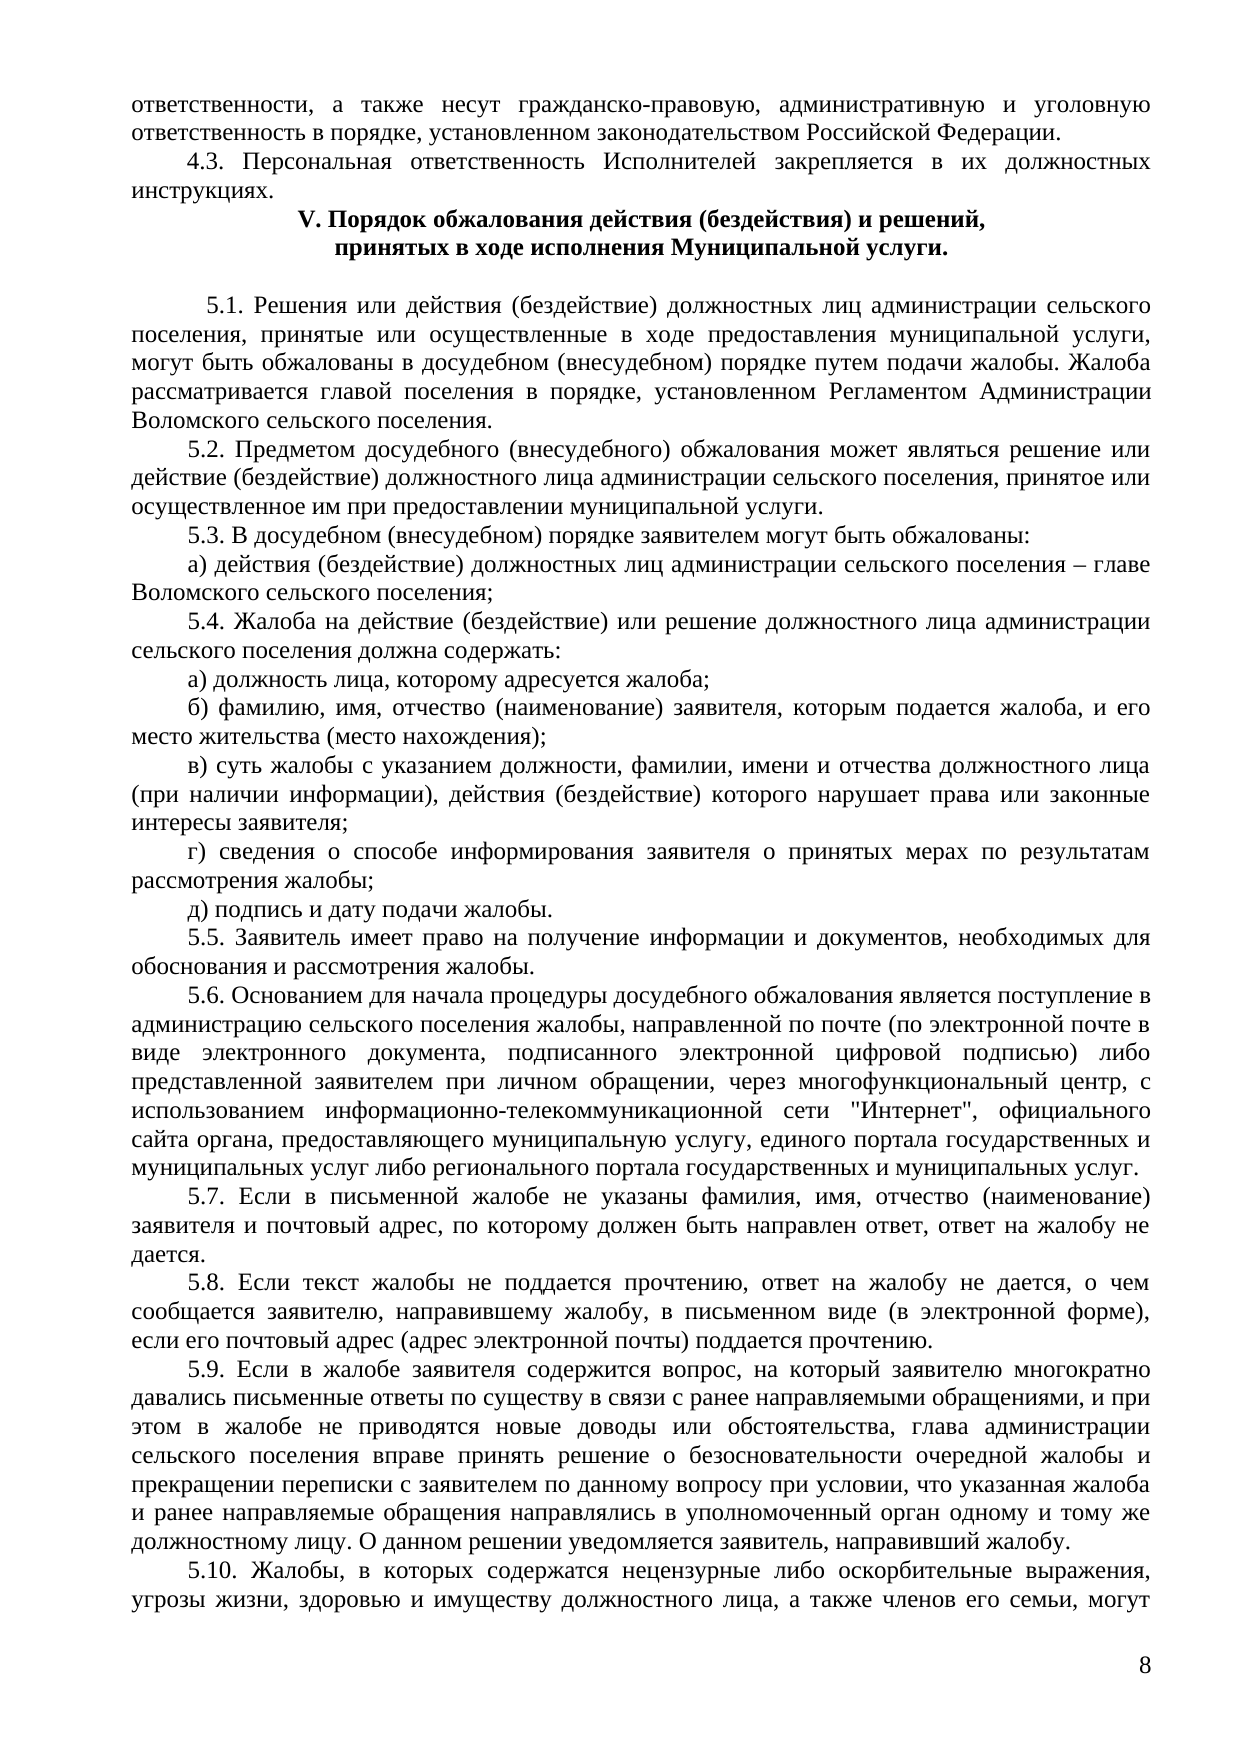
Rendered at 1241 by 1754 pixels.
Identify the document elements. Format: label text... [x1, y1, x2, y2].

text 5.1. Решения или действия (бездействие) должностных лиц администрации сельского поселения, принятые или осуществленные в ходе предоставления муниципальной услуги, могут быть обжалованы в досудебном (внесудебном) порядке путем подачи жалобы. Жалоба рассматривается главой поселения в порядке, установленном Регламентом Администрации Воломского сельского поселения. [131, 290, 1152, 434]
text V. Порядок обжалования действия (бездействия) и решений, [131, 204, 1152, 232]
text а) должность лица, которому адресуется жалоба; [131, 664, 1152, 692]
text а) действия (бездействие) должностных лиц администрации сельского поселения – главе Воломского сельского поселения; [131, 549, 1152, 606]
text принятых в ходе исполнения Муниципальной услуги. [131, 232, 1152, 261]
text 4.3. Персональная ответственность Исполнителей закрепляется в их должностных инструкциях. [131, 146, 1152, 204]
text б) фамилию, имя, отчество (наименование) заявителя, которым подается жалоба, и его место жительства (место нахождения); [131, 692, 1152, 750]
text д) подпись и дату подачи жалобы. [131, 894, 1152, 922]
text г) сведения о способе информирования заявителя о принятых мерах по результатам рассмотрения жалобы; [131, 836, 1152, 894]
text 5.5. Заявитель имеет право на получение информации и документов, необходимых для обоснования и рассмотрения жалобы. [131, 922, 1152, 980]
text 5.8. Если текст жалобы не поддается прочтению, ответ на жалобу не дается, о чем сообщается заявителю, направившему жалобу, в письменном виде (в электронной форме), если его почтовый адрес (адрес электронной почты) поддается прочтению. [131, 1267, 1152, 1354]
text 5.6. Основанием для начала процедуры досудебного обжалования является поступление в администрацию сельского поселения жалобы, направленной по почте (по электронной почте в виде электронного документа, подписанного электронной цифровой подписью) либо представленной заявителем при личном обращении, через многофункциональный центр, с использованием информационно-телекоммуникационной сети "Интернет", официального сайта органа, предоставляющего муниципальную услугу, единого портала государственных и муниципальных услуг либо регионального портала государственных и муниципальных услуг. [131, 980, 1152, 1181]
text 5.4. Жалоба на действие (бездействие) или решение должностного лица администрации сельского поселения должна содержать: [131, 606, 1152, 664]
text 5.2. Предметом досудебного (внесудебного) обжалования может являться решение или действие (бездействие) должностного лица администрации сельского поселения, принятое или осуществленное им при предоставлении муниципальной услуги. [131, 434, 1152, 520]
text 5.9. Если в жалобе заявителя содержится вопрос, на который заявителю многократно давались письменные ответы по существу в связи с ранее направляемыми обращениями, и при этом в жалобе не приводятся новые доводы или обстоятельства, глава администрации сельского поселения вправе принять решение о безосновательности очередной жалобы и прекращении переписки с заявителем по данному вопросу при условии, что указанная жалоба и ранее направляемые обращения направлялись в уполномоченный орган одному и тому же должностному лицу. О данном решении уведомляется заявитель, направивший жалобу. [131, 1354, 1152, 1555]
text 5.3. В досудебном (внесудебном) порядке заявителем могут быть обжалованы: [131, 520, 1152, 549]
text в) суть жалобы с указанием должности, фамилии, имени и отчества должностного лица (при наличии информации), действия (бездействие) которого нарушает права или законные интересы заявителя; [131, 750, 1152, 836]
text 5.7. Если в письменной жалобе не указаны фамилия, имя, отчество (наименование) заявителя и почтовый адрес, по которому должен быть направлен ответ, ответ на жалобу не дается. [131, 1181, 1152, 1267]
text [131, 89, 1152, 146]
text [131, 1555, 1152, 1612]
